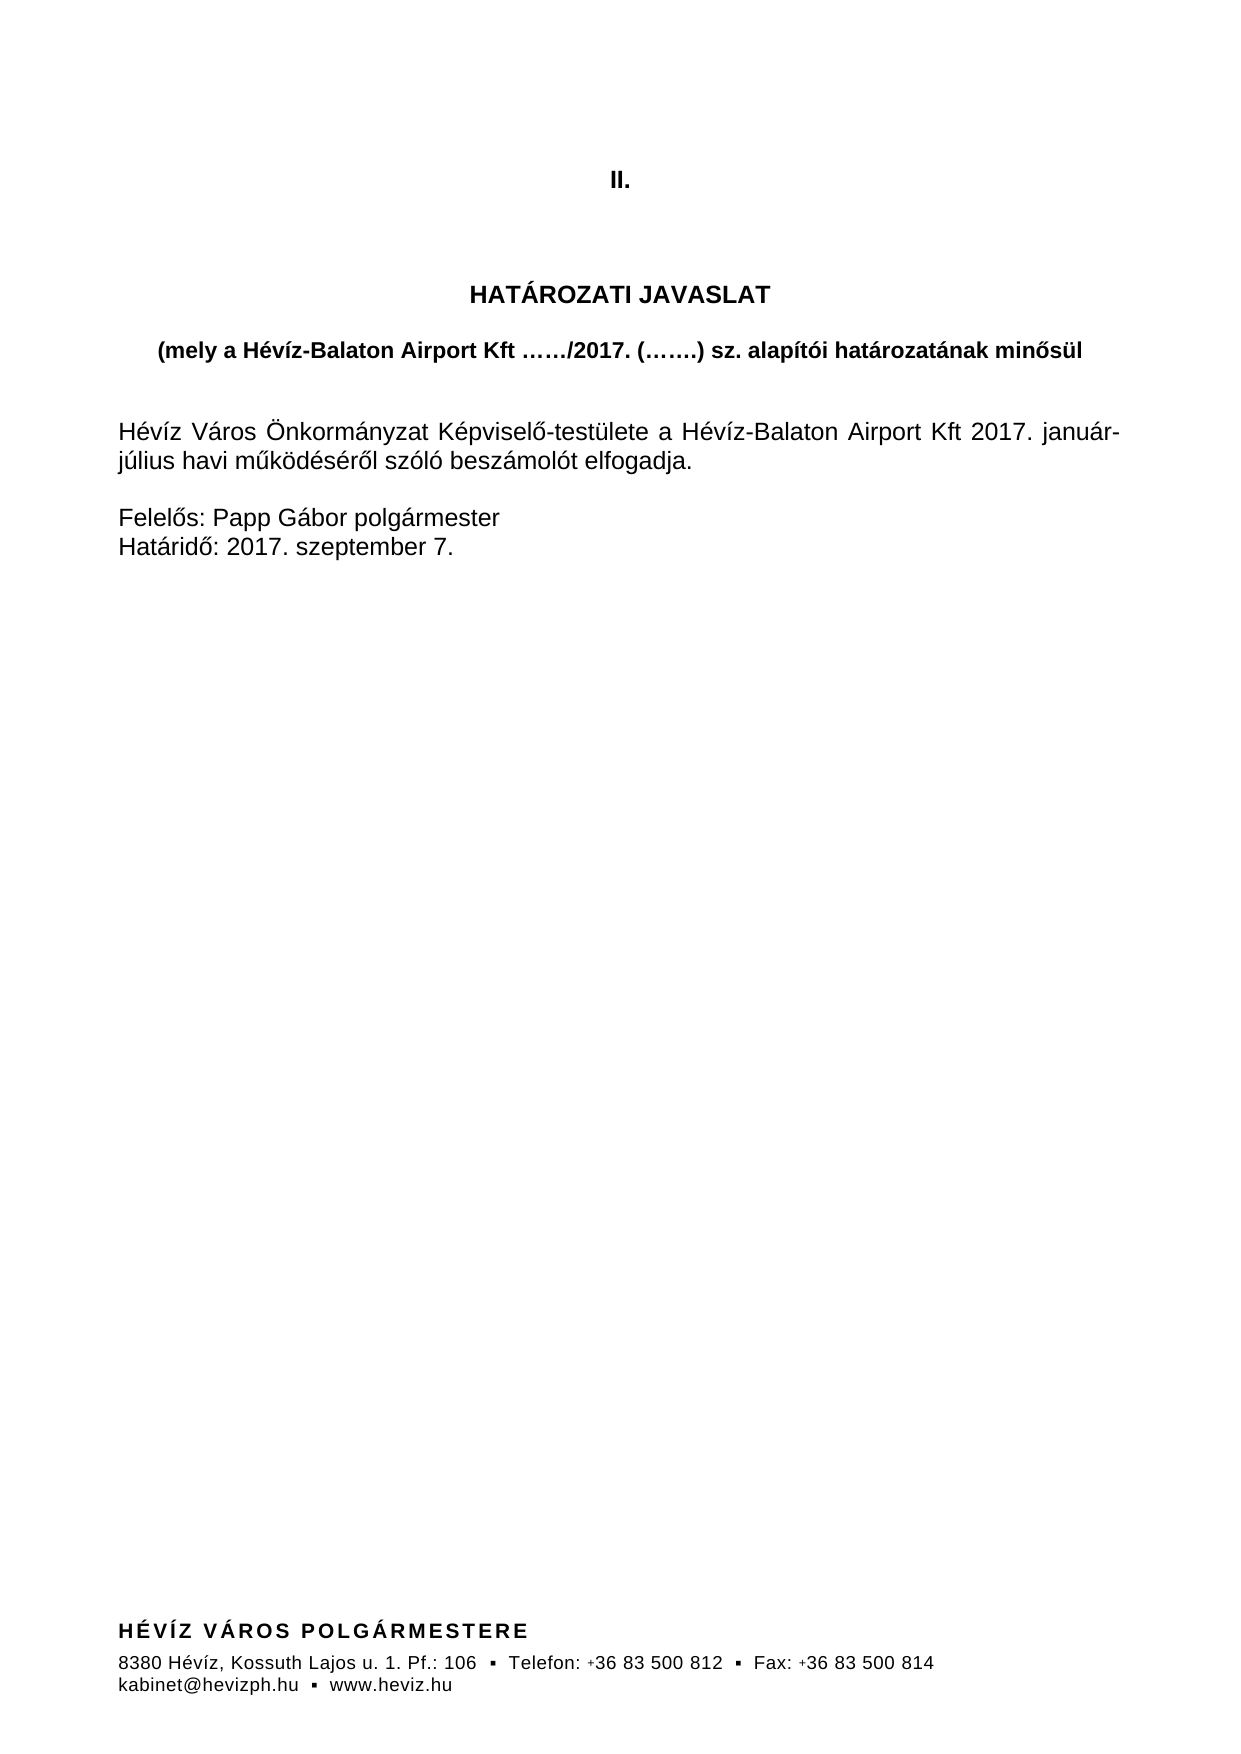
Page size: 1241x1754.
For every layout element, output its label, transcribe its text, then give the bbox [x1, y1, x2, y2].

text Hévíz Város Önkormányzat Képviselő-testülete a Hévíz-Balaton Airport Kft 2017. január-július havi működéséről szóló beszámolót elfogadja. [118, 417, 1122, 474]
text II. [118, 165, 1122, 193]
text Határidő: 2017. szeptember 7. [118, 532, 1122, 561]
text Felelős: polgármester [118, 503, 1122, 532]
text (mely a Hévíz-Balaton Airport Kft ……/2017. (…….) sz. alapítói határozatának minősül [118, 337, 1122, 364]
text HATÁROZATI JAVASLAT [118, 280, 1122, 308]
